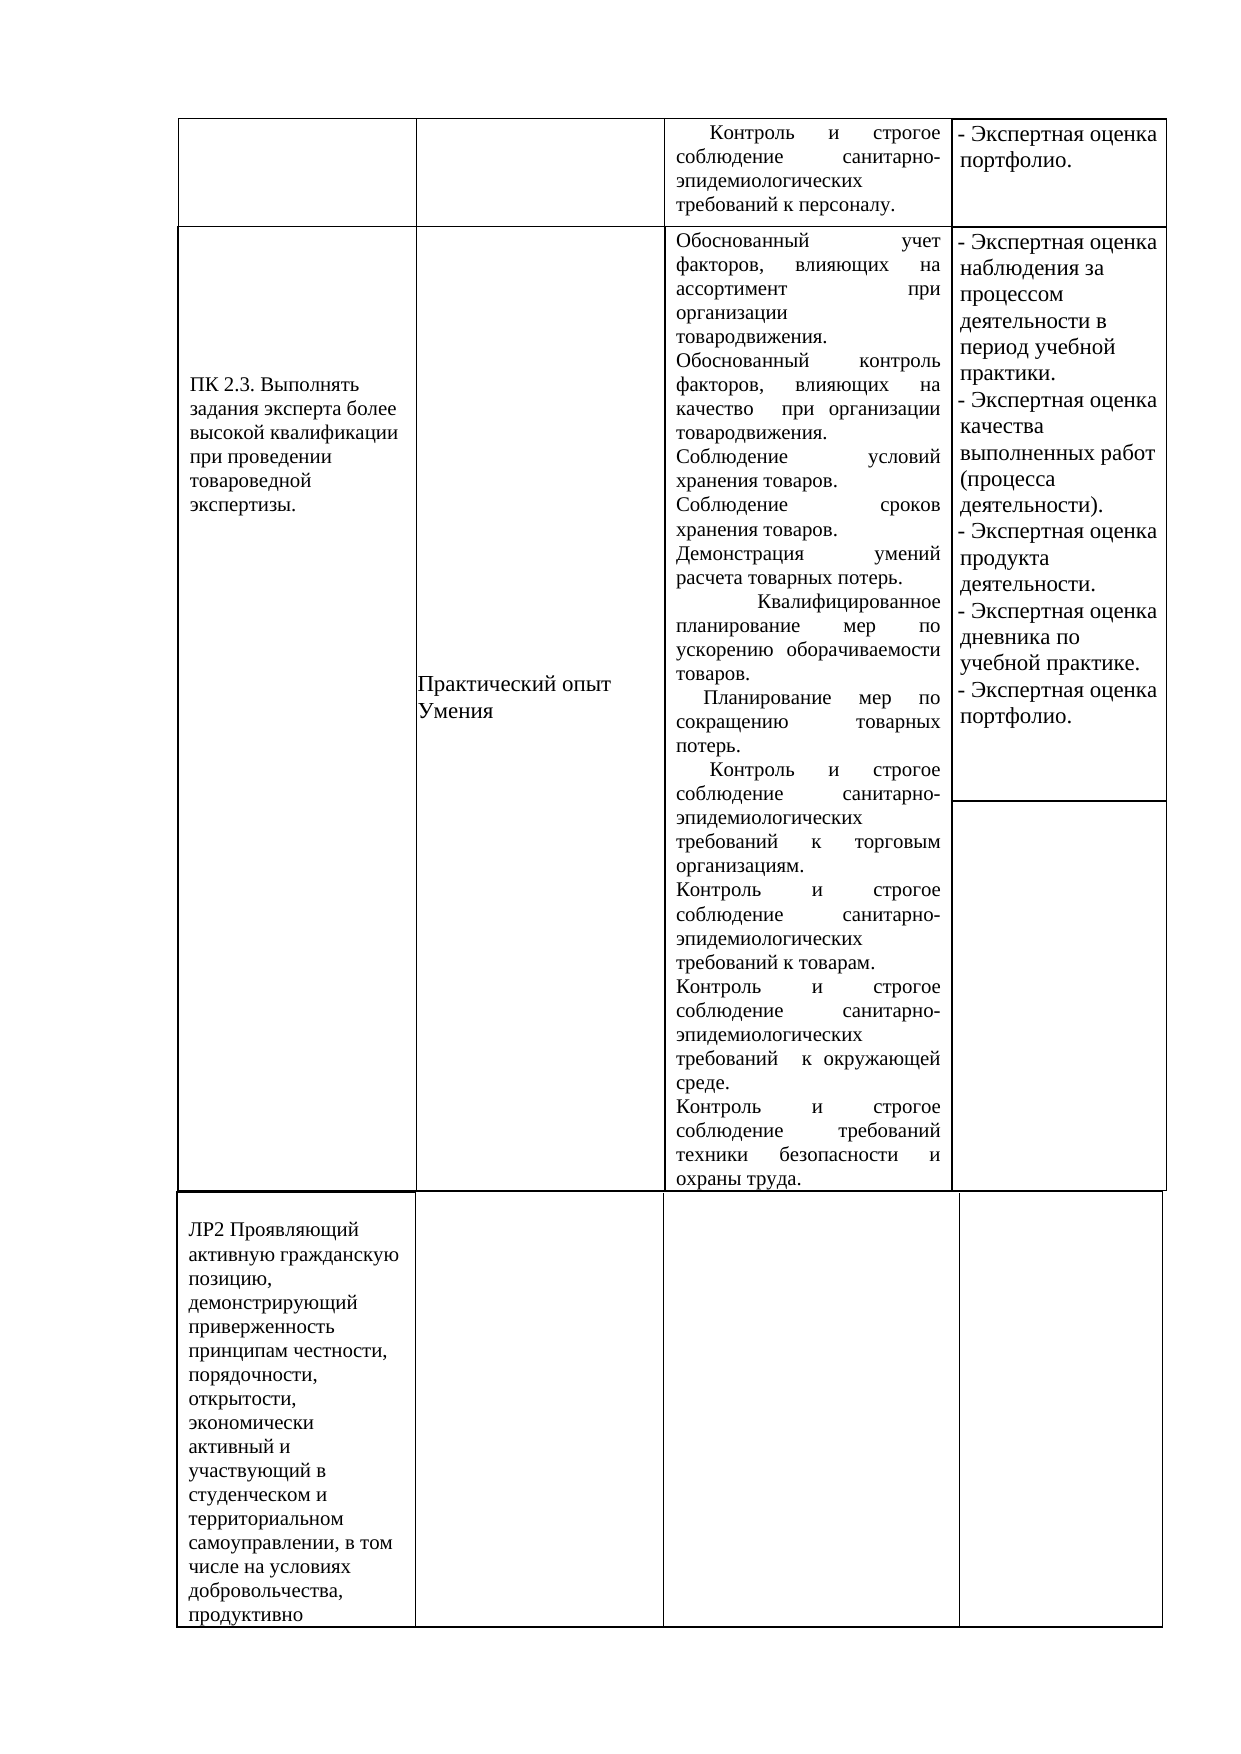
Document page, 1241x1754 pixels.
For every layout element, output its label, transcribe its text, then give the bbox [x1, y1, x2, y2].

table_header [178, 1193, 415, 1626]
table_header [664, 1192, 959, 1626]
table_cell Практический опыт Умения [417, 227, 664, 1190]
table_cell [179, 119, 416, 226]
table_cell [953, 120, 1166, 226]
table_cell ПК 2.3. Выполнять задания эксперта более высокой квалификации при проведении товароведной экспертизы. [179, 227, 416, 1190]
table_cell [953, 802, 1166, 1190]
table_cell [665, 119, 951, 226]
table_header [416, 1192, 664, 1626]
table_cell Обоснованный учет факторов, влияющих на ассортимент при организации товародвижения. Обоснованный контроль факторов, влияющих на качество при организации товародвижения. Соблюдение условий хранения товаров. Соблюдение сроков хранения товаров. Демонстрация умений расчета товарных потерь. Квалифицированное планирование мер по ускорению оборачиваемости товаров. Планирование мер по сокращению товарных потерь. Контроль и строгое соблюдение санитарно-эпидемиологических требований к торговым организациям. Контроль и строгое соблюдение санитарно-эпидемиологических требований к товарам. Контроль и строгое соблюдение санитарно-эпидемиологических требований к окружающей среде. Контроль и строгое соблюдение требований техники безопасности и охраны труда. [666, 227, 951, 1190]
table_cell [417, 119, 664, 226]
table_header [960, 1192, 1162, 1626]
